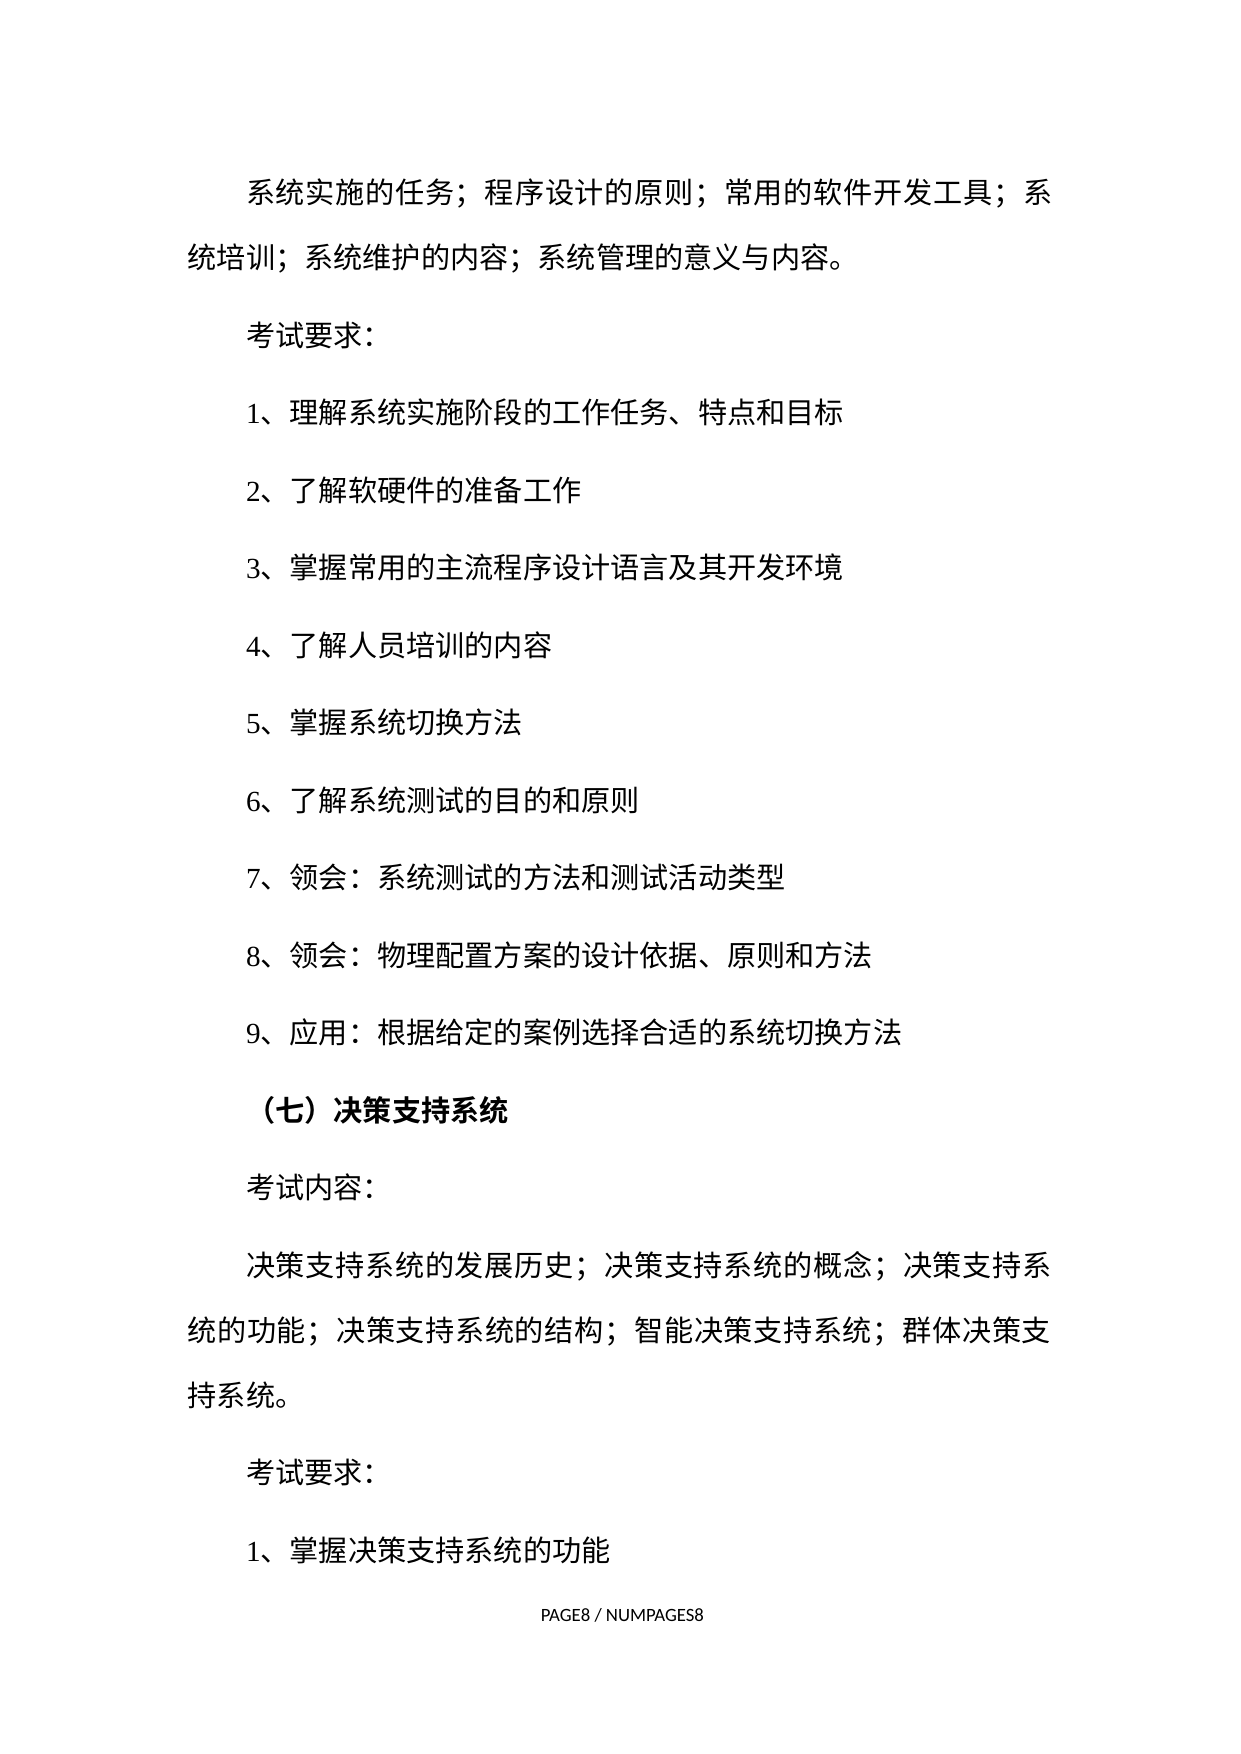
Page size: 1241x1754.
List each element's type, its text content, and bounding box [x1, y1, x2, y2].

text 4、了解人员培训的内容 [187, 611, 1053, 676]
text 6、了解系统测试的目的和原则 [187, 766, 1053, 831]
text 3、掌握常用的主流程序设计语言及其开发环境 [187, 533, 1053, 598]
text 考试内容： [187, 1153, 1053, 1218]
text 考试要求： [187, 1438, 1053, 1503]
text 8、领会：物理配置方案的设计依据、原则和方法 [187, 921, 1053, 986]
text 1、掌握决策支持系统的功能 [187, 1516, 1053, 1581]
text 5、掌握系统切换方法 [187, 688, 1053, 753]
text 考试要求： [187, 301, 1053, 366]
text （七）决策支持系统 [187, 1076, 1053, 1141]
text 系统实施的任务；程序设计的原则；常用的软件开发工具；系统培训；系统维护的内容；系统管理的意义与内容。 [187, 158, 1053, 288]
text 2、了解软硬件的准备工作 [187, 456, 1053, 521]
text 决策支持系统的发展历史；决策支持系统的概念；决策支持系统的功能；决策支持系统的结构；智能决策支持系统；群体决策支持系统。 [187, 1231, 1053, 1426]
text 1、理解系统实施阶段的工作任务、特点和目标 [187, 378, 1053, 443]
text 7、领会：系统测试的方法和测试活动类型 [187, 843, 1053, 908]
text 9、应用：根据给定的案例选择合适的系统切换方法 [187, 998, 1053, 1063]
